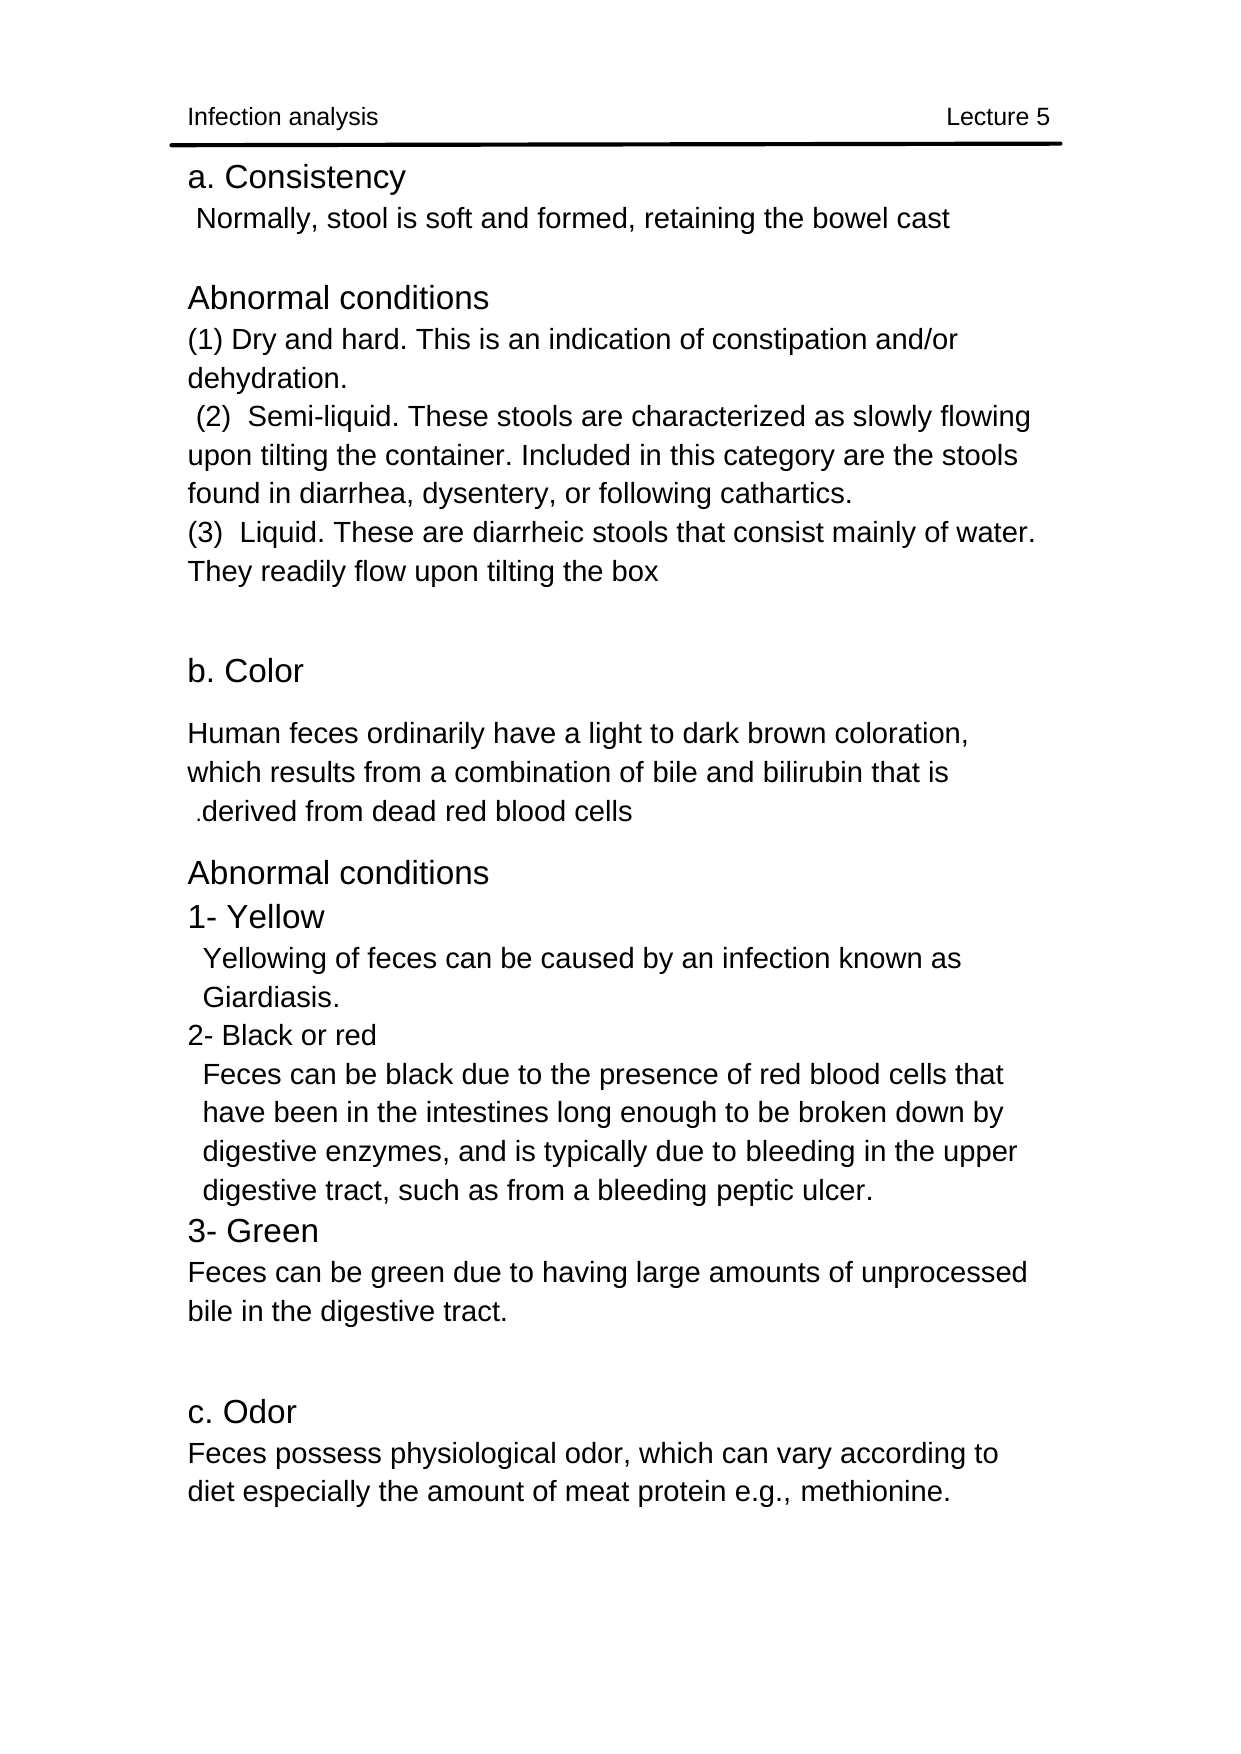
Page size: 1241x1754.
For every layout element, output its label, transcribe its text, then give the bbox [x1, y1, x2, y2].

text Feces can be green due to having large amounts of unprocessed bile in the digestive tract. [187, 1255, 1053, 1327]
text a. Consistency [187, 157, 1053, 195]
subtitle c. Odor [187, 1392, 1053, 1430]
text (2) Semi-liquid. These stools are characterized as slowly flowing upon tilting the container. Included in this category are the stools found in diarrhea, dysentery, or following cathartics. [187, 399, 1053, 510]
text Abnormal conditions [187, 853, 1053, 891]
text 3- Green [187, 1211, 1053, 1249]
text 1- Yellow [187, 897, 1053, 936]
text 2- Black or red [187, 1018, 1053, 1052]
text Feces possess physiological odor, which can vary according to diet especially the amount of meat protein e.g., methionine. [187, 1436, 1053, 1508]
text Human feces ordinarily have a light to dark brown coloration, which results from a combination of bile and bilirubin that is derived from dead red blood cells. [187, 716, 1053, 827]
text b. Color [187, 651, 1053, 690]
text Normally, stool is soft and formed, retaining the bowel cast [187, 201, 1053, 234]
text Feces can be black due to the presence of red blood cells that have been in the intestines long enough to be broken down by digestive enzymes, and is typically due to bleeding in the upper digestive tract, such as from a bleeding peptic ulcer. [202, 1057, 1053, 1206]
text (1) Dry and hard. This is an indication of constipation and/or dehydration. [187, 322, 1053, 394]
text Abnormal conditions [187, 278, 1053, 317]
text (3) Liquid. These are diarrheic stools that consist mainly of water. They readily flow upon tilting the box [187, 515, 1053, 587]
text Yellowing of feces can be caused by an infection known as Giardiasis. [202, 941, 1053, 1013]
